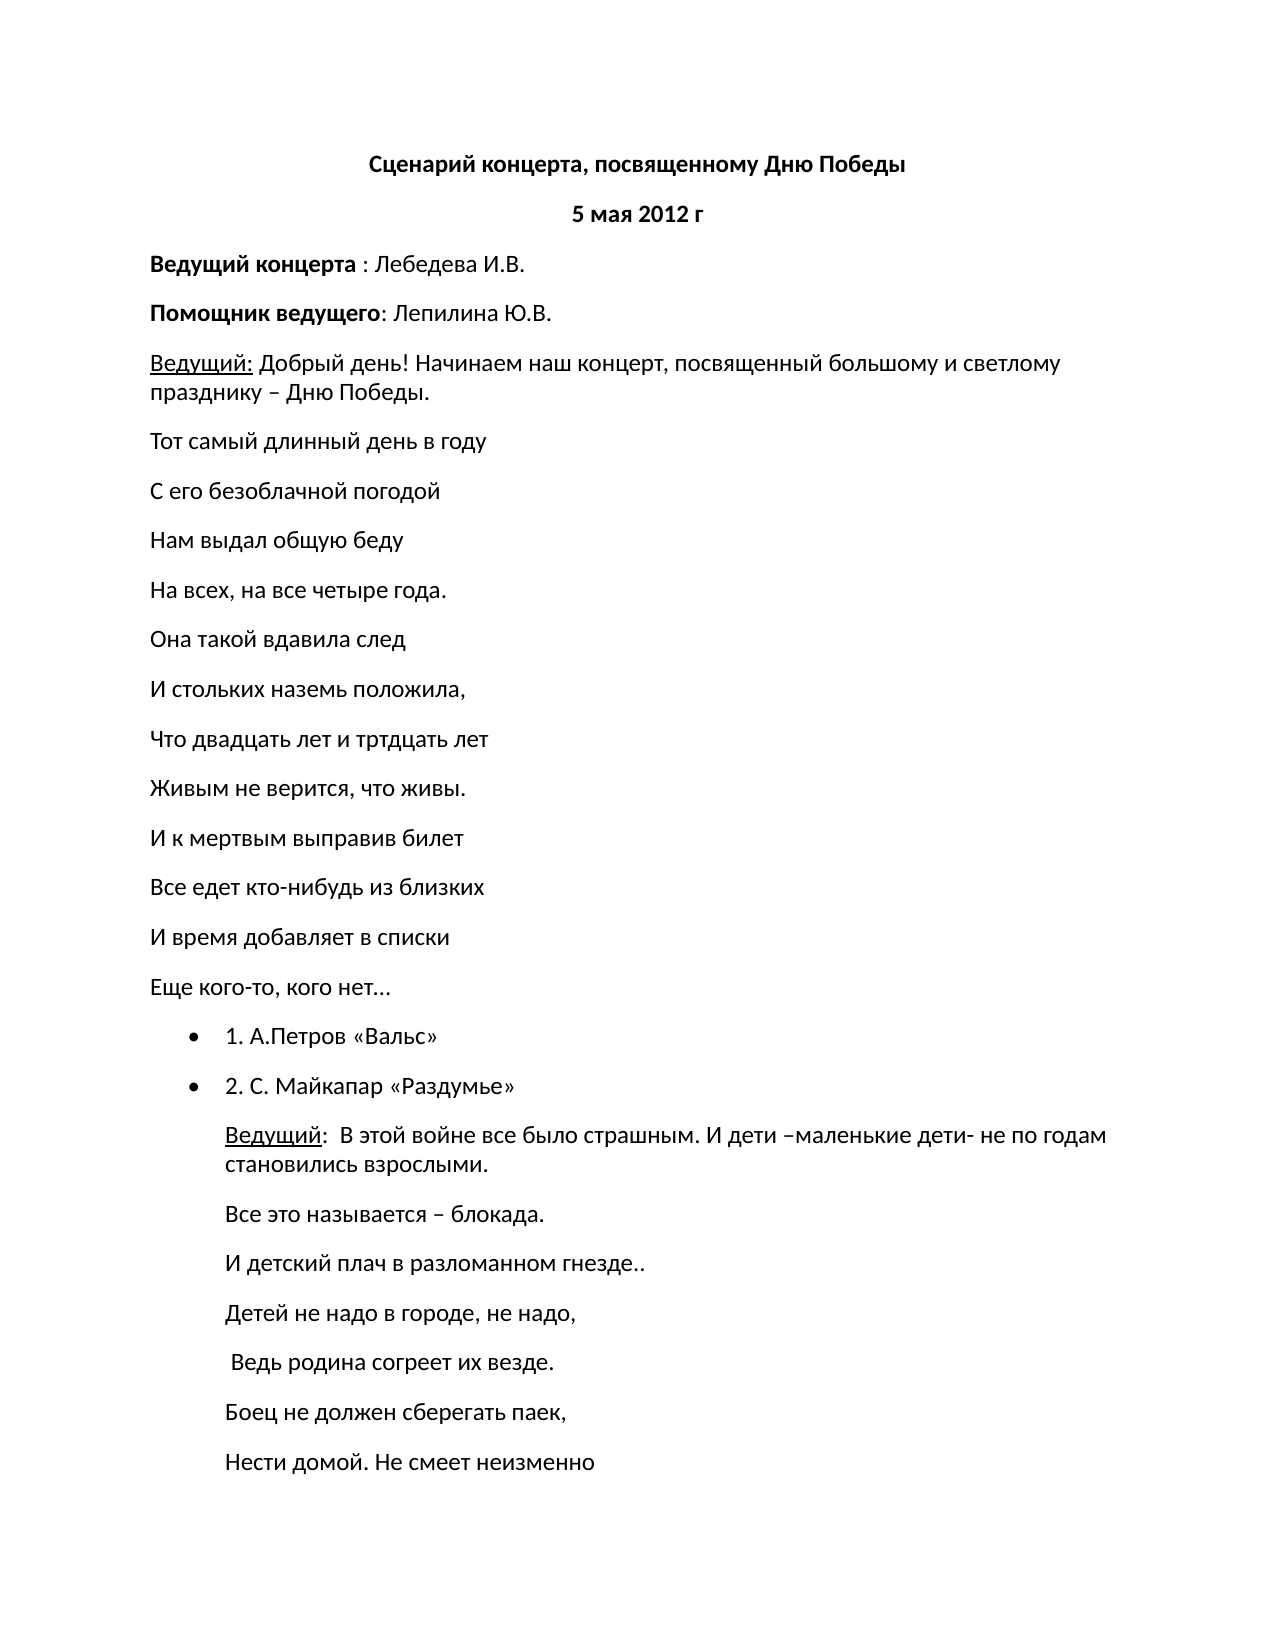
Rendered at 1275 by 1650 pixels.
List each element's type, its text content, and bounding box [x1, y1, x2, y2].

text Ведущий концерта : Лебедева И.В. [150, 249, 1125, 278]
list 1. А.Петров «Вальс» [187, 1022, 1125, 1050]
text На всех, на все четыре года. [150, 575, 1125, 604]
text С его безоблачной погодой [150, 476, 1125, 505]
text Ведь родина согреет их везде. [225, 1348, 1125, 1377]
text Ведущий: Добрый день! Начинаем наш концерт, посвященный большому и светлому празднику – Дню Победы. [150, 348, 1125, 406]
text Сценарий концерта, посвященному Дню Победы [150, 150, 1125, 179]
text Помощник ведущего: Лепилина Ю.В. [150, 299, 1125, 327]
text Она такой вдавила след [150, 625, 1125, 654]
text И стольких наземь положила, [150, 674, 1125, 703]
text Боец не должен сберегать паек, [225, 1397, 1125, 1426]
text И время добавляет в списки [150, 922, 1125, 951]
list 2. С. Майкапар «Раздумье» [187, 1071, 1125, 1100]
text Детей не надо в городе, не надо, [225, 1298, 1125, 1327]
text Нам выдал общую беду [150, 526, 1125, 554]
text Ведущий: В этой войне все было страшным. И дети –маленькие дети- не по годам становились взрослыми. [225, 1121, 1125, 1178]
text Еще кого-то, кого нет… [150, 972, 1125, 1001]
text И к мертвым выправив билет [150, 823, 1125, 852]
text Тот самый длинный день в году [150, 427, 1125, 455]
text Живым не верится, что живы. [150, 774, 1125, 802]
text Что двадцать лет и тртдцать лет [150, 724, 1125, 753]
text И детский плач в разломанном гнезде.. [225, 1249, 1125, 1277]
text Нести домой. Не смеет неизменно [225, 1447, 1125, 1476]
text Все это называется – блокада. [225, 1199, 1125, 1228]
text 5 мая 2012 г [150, 199, 1125, 228]
text Все едет кто-нибудь из близких [150, 873, 1125, 902]
